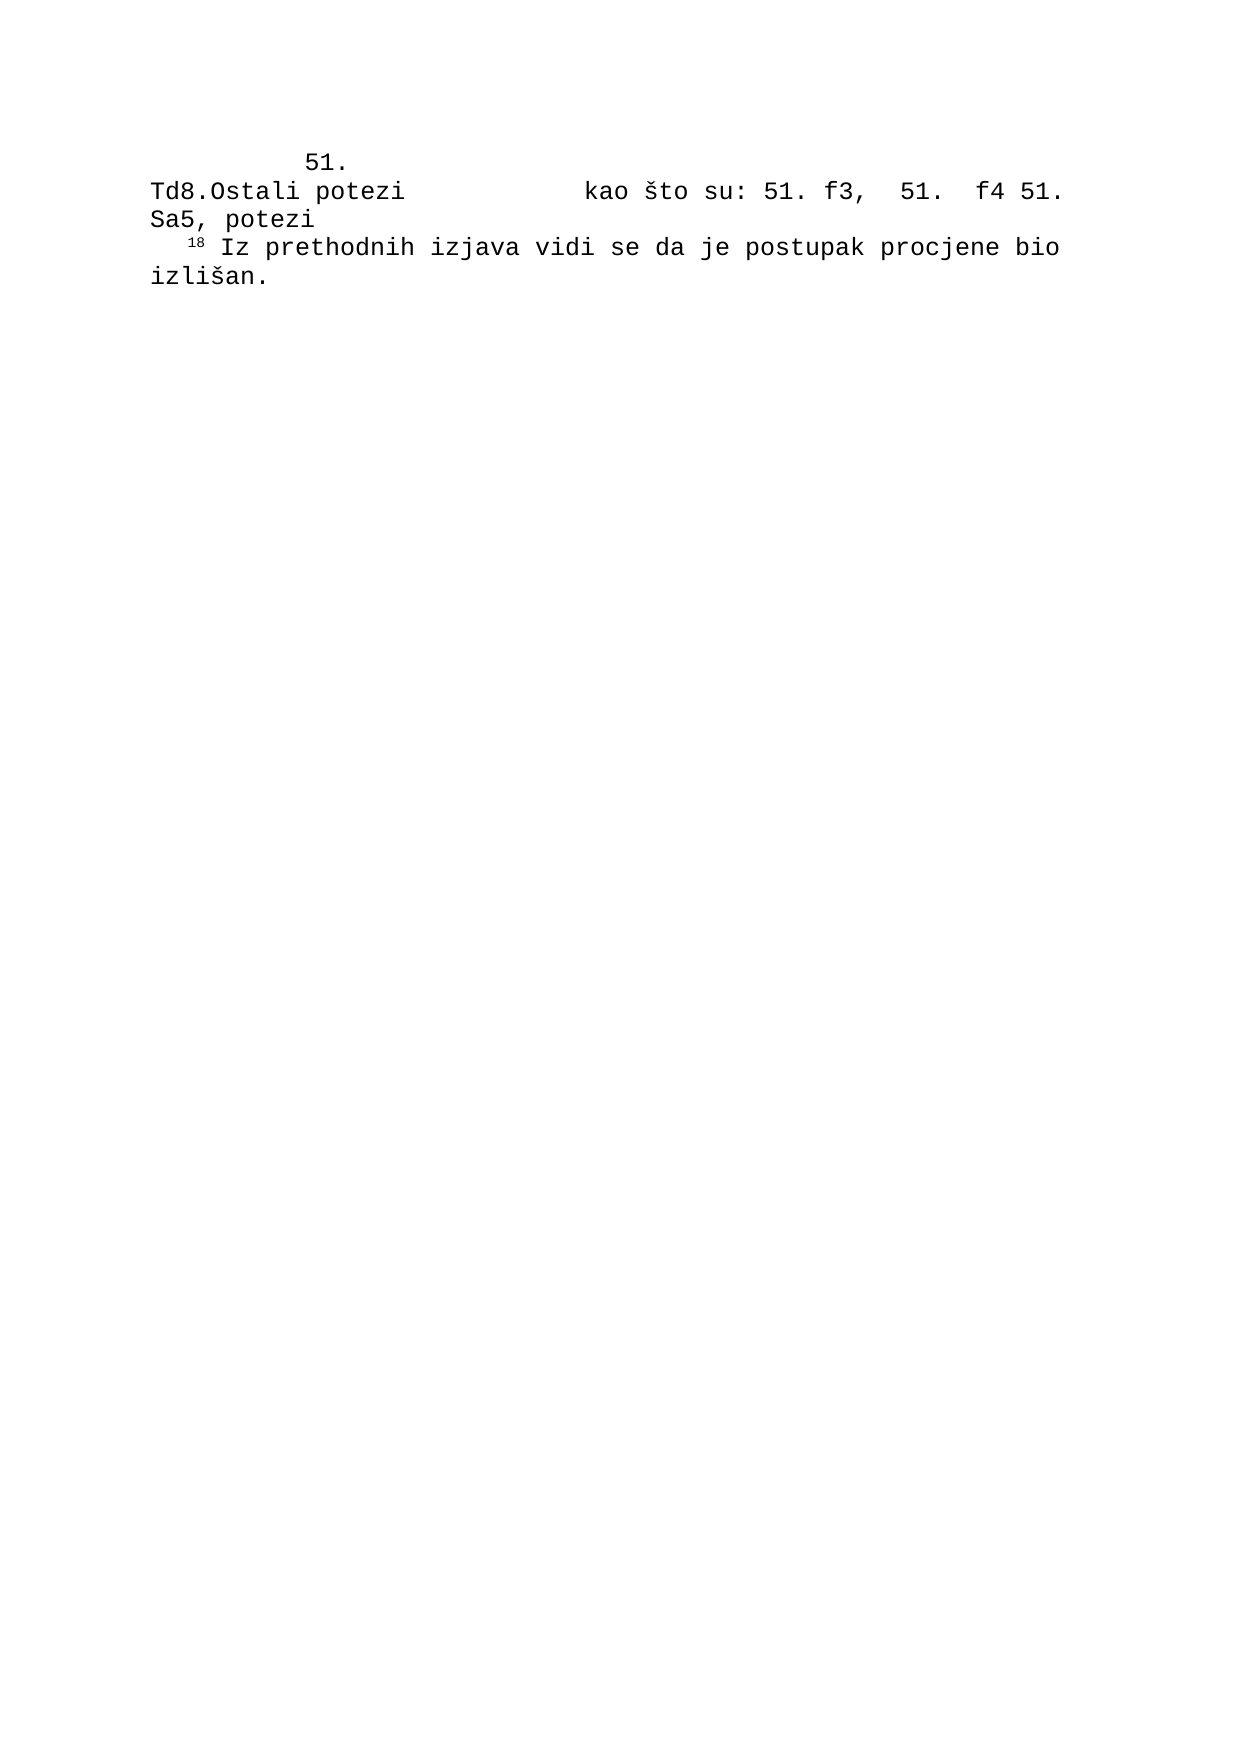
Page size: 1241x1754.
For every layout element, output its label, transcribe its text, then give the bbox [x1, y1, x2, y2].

text Td8. Ostali potezi kao što su: 51. f3, 51. f4 51. Sa5, potezi [150, 178, 1090, 235]
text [150, 150, 1090, 178]
text 18 Iz prethodnih izjava vidi se da je postupak procjene bio izlišan. [150, 235, 1090, 292]
